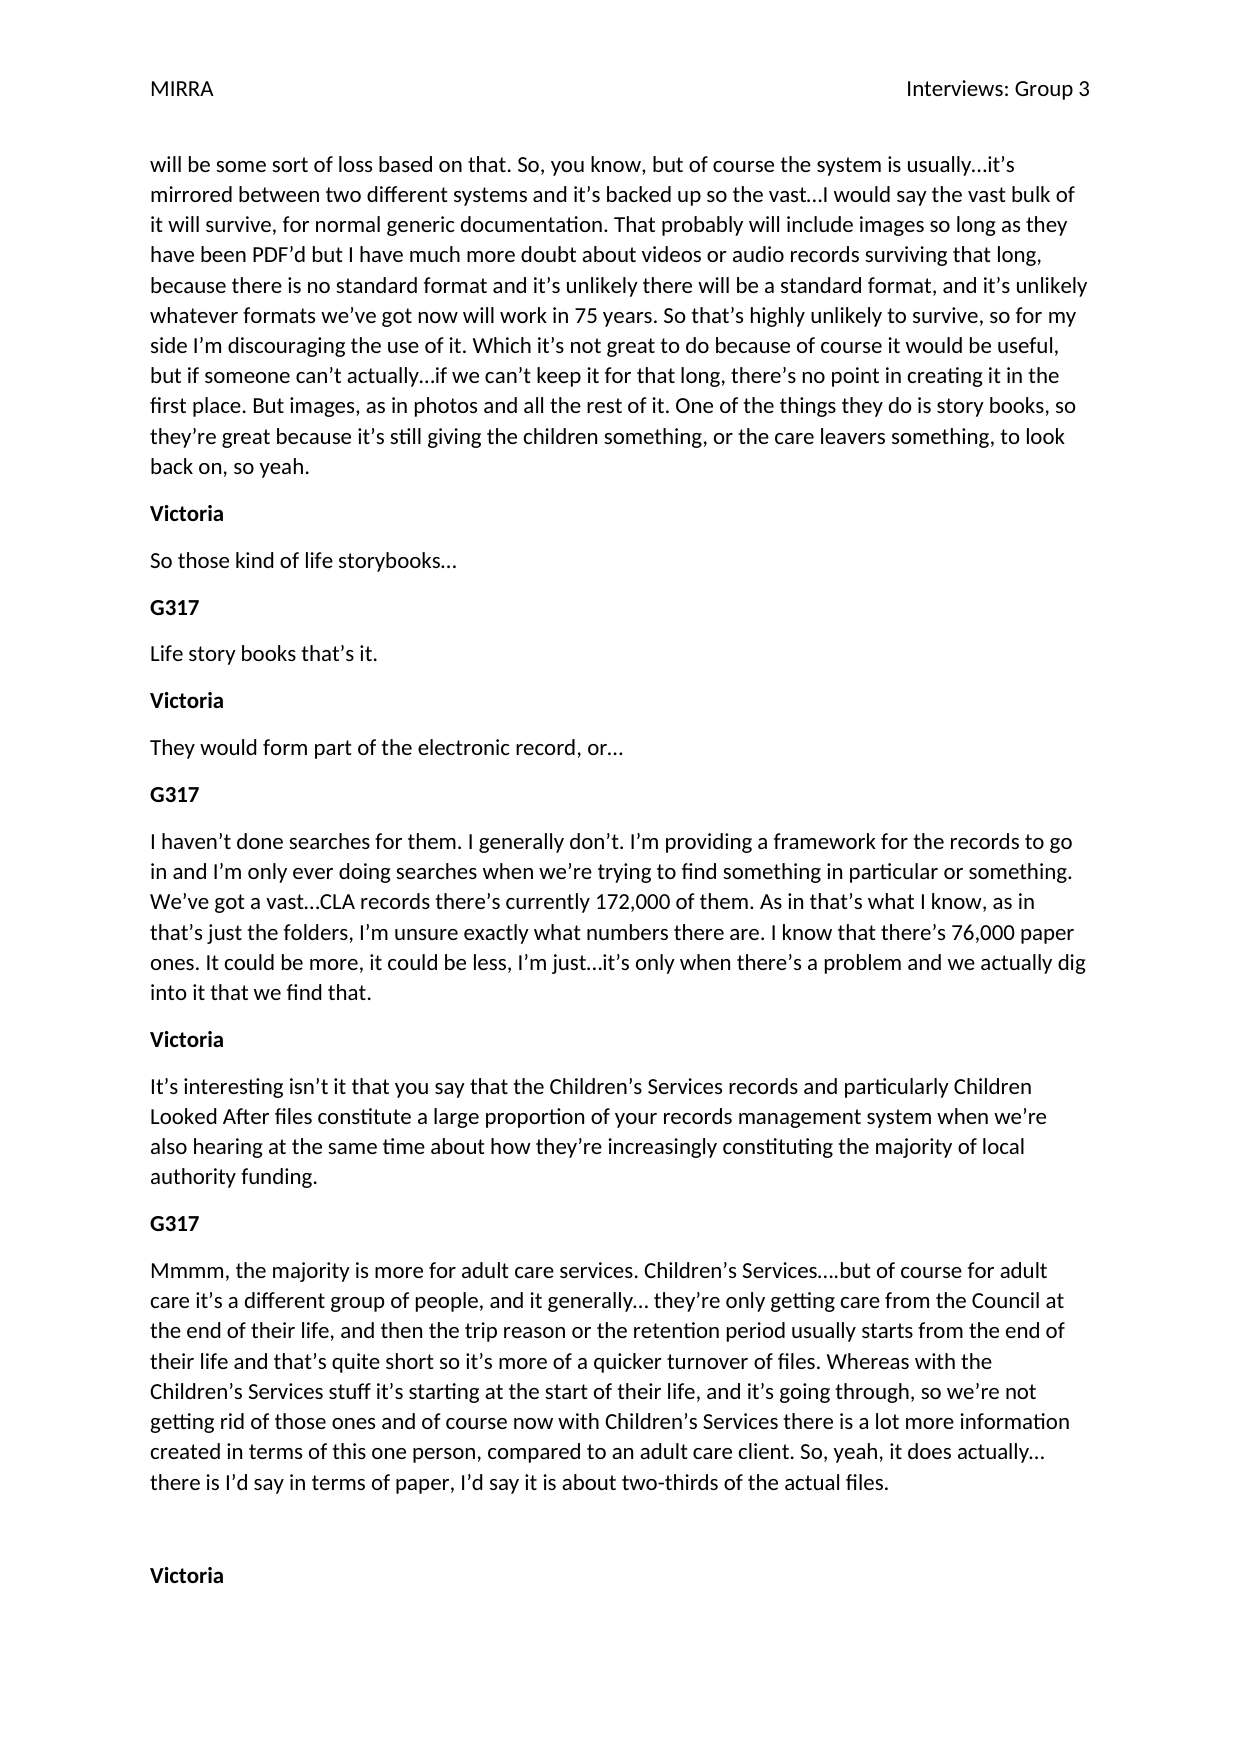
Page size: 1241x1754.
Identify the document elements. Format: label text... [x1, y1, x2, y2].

text G317 [150, 1209, 1090, 1237]
text They would form part of the electronic record, or… [150, 733, 1090, 761]
text I haven’t done searches for them. I generally don’t. I’m providing a framework for the records to go in and I’m only ever doing searches when we’re trying to find something in particular or something. We’ve got a vast…CLA records there’s currently 172,000 of them. As in that’s what I know, as in that’s just the folders, I’m unsure exactly what numbers there are. I know that there’s 76,000 paper ones. It could be more, it could be less, I’m just…it’s only when there’s a problem and we actually dig into it that we find that. [150, 827, 1090, 1006]
text It’s interesting isn’t it that you say that the Children’s Services records and particularly Children Looked After files constitute a large proportion of your records management system when we’re also hearing at the same time about how they’re increasingly constituting the majority of local authority funding. [150, 1072, 1090, 1191]
text G317 [150, 593, 1090, 621]
text Mmmm, the majority is more for adult care services. Children’s Services….but of course for adult care it’s a different group of people, and it generally… they’re only getting care from the Council at the end of their life, and then the trip reason or the retention period usually starts from the end of their life and that’s quite short so it’s more of a quicker turnover of files. Whereas with the Children’s Services stuff it’s starting at the start of their life, and it’s going through, so we’re not getting rid of those ones and of course now with Children’s Services there is a lot more information created in terms of this one person, compared to an adult care client. So, yeah, it does actually…there is I’d say in terms of paper, I’d say it is about two-thirds of the actual files. [150, 1256, 1090, 1496]
text Victoria [150, 1025, 1090, 1053]
text Life story books that’s it. [150, 639, 1090, 668]
text G317 [150, 780, 1090, 808]
text Victoria [150, 1561, 1090, 1589]
text Victoria [150, 686, 1090, 714]
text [150, 150, 1090, 480]
text Victoria [150, 499, 1090, 527]
text So those kind of life storybooks… [150, 546, 1090, 574]
